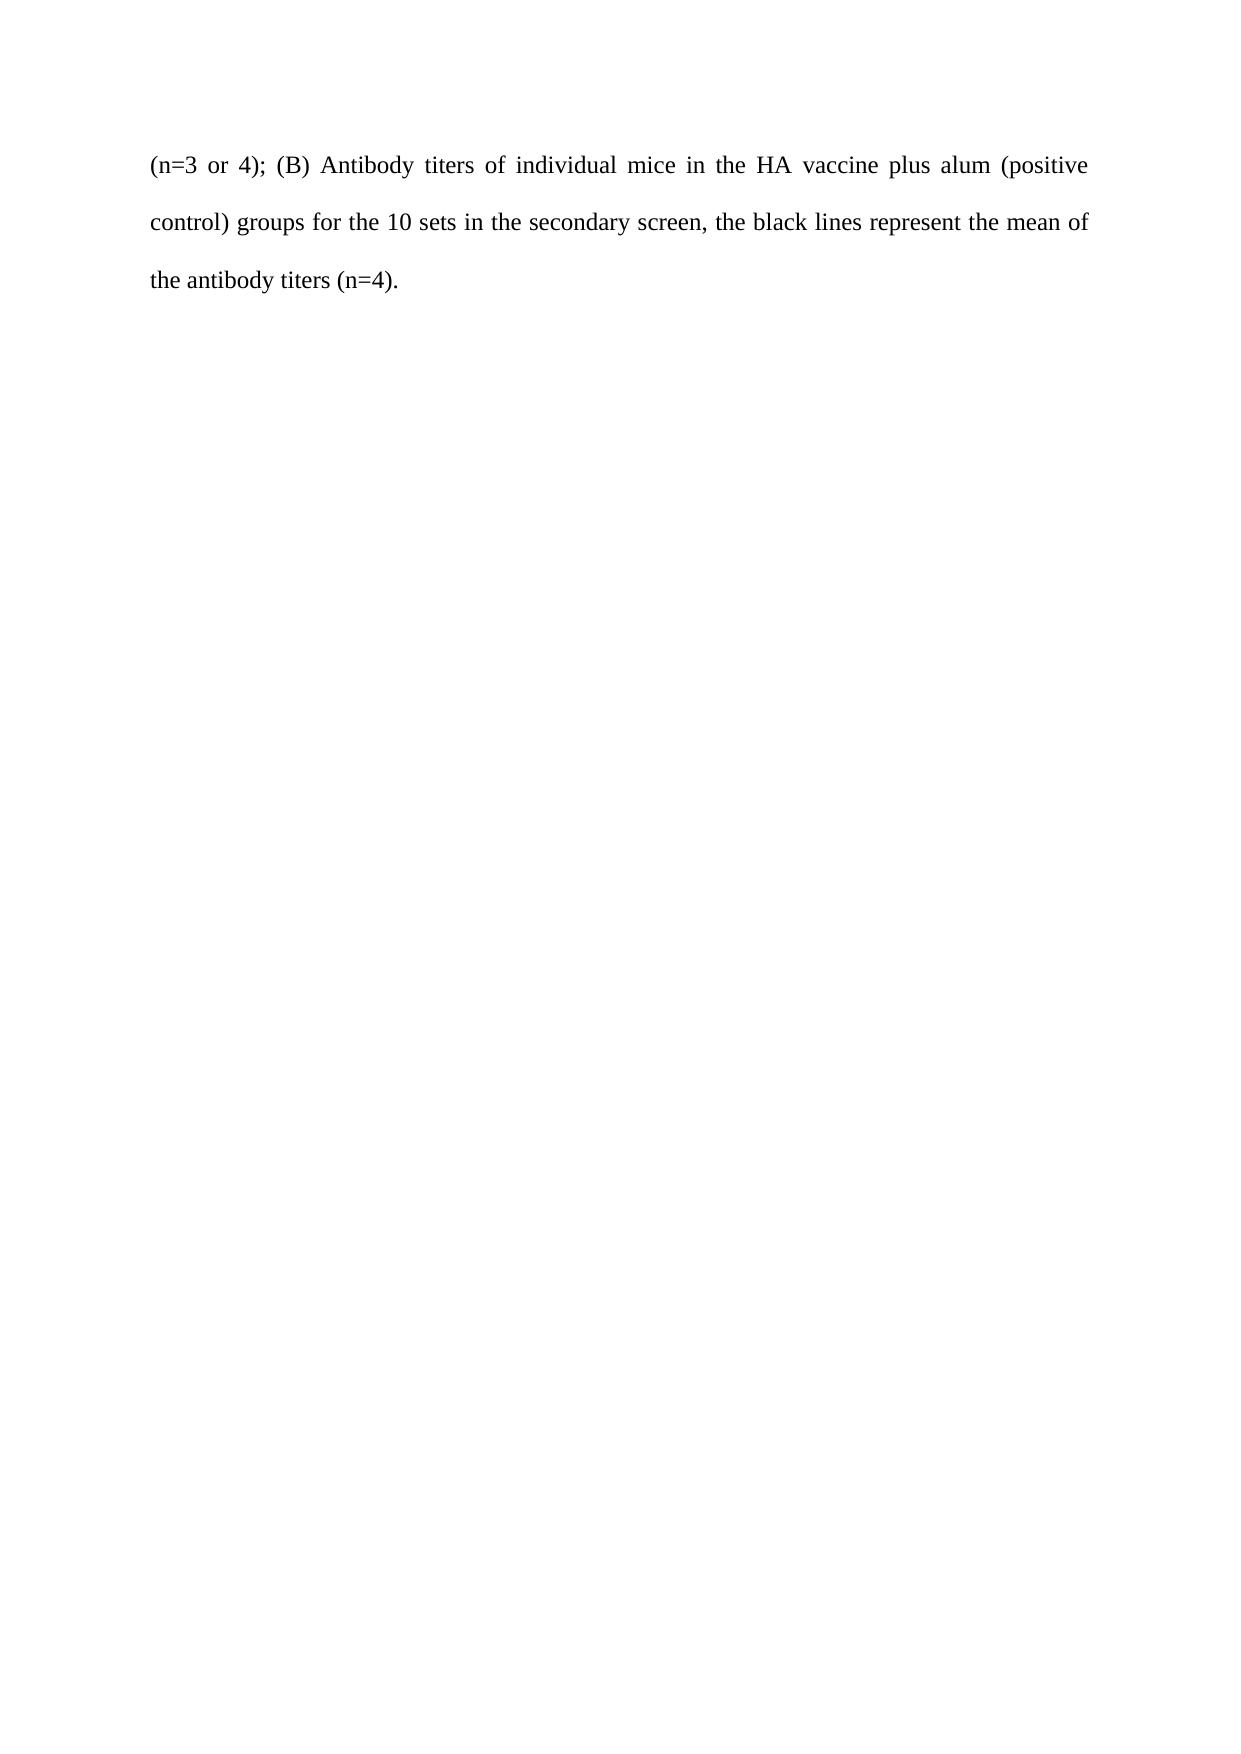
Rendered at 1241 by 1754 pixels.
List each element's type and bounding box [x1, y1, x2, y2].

text [150, 150, 1090, 294]
